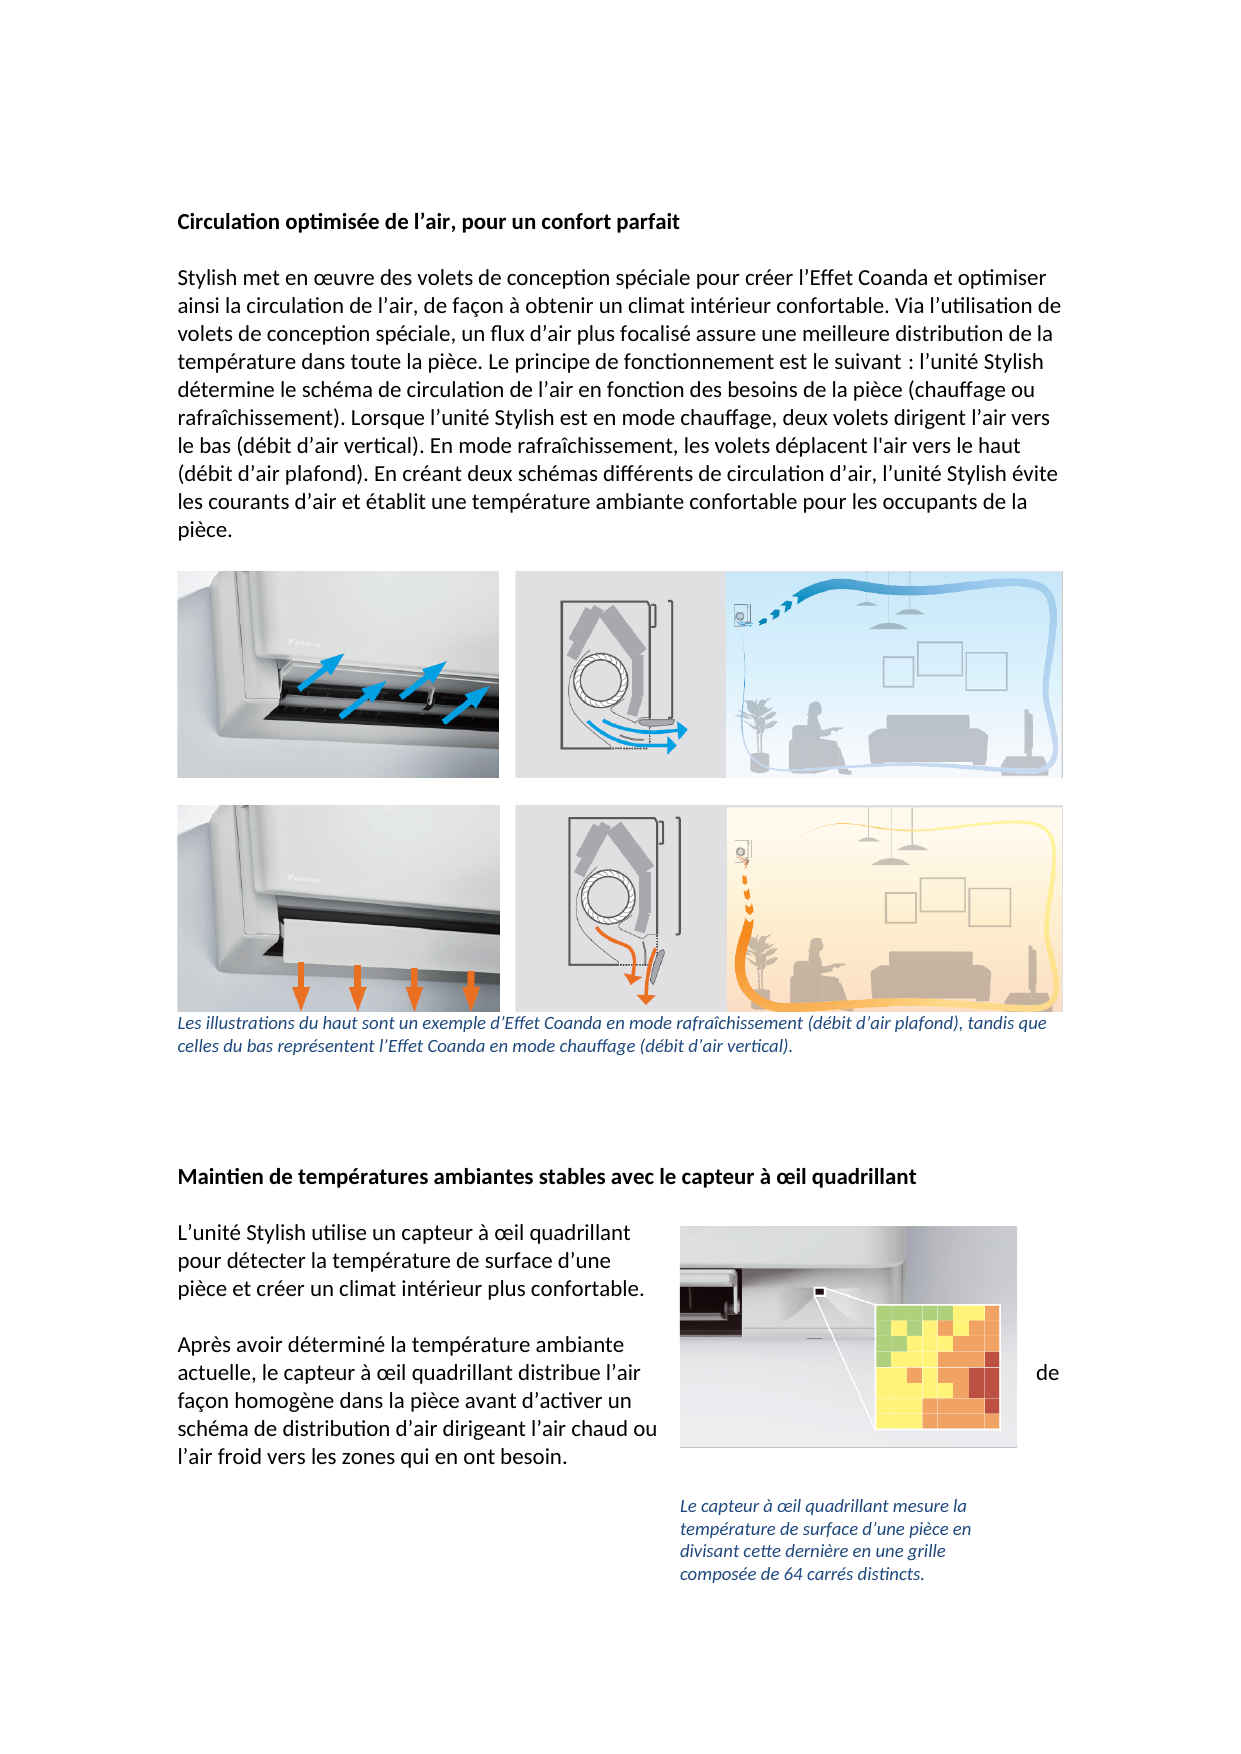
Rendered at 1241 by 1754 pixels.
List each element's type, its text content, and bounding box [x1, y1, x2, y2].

text Circulation optimisée de l’air, pour un confort parfait [177, 207, 1063, 235]
picture [679, 1226, 1018, 1448]
text Les illustrations du haut sont un exemple d’Effet Coanda en mode rafraîchissement (débit d’air plafond), tandis que celles du bas représentent l’Effet Coanda en mode chauffage (débit d’air vertical). [177, 1012, 1063, 1057]
picture [177, 805, 1063, 1012]
text Après avoir déterminé la température ambiante actuelle, le capteur à œil quadrillant distribue l’air de façon homogène dans la pièce avant d’activer un schéma de distribution d’air dirigeant l’air chaud ou l’air froid vers les zones qui en ont besoin. [177, 1330, 1063, 1471]
picture [177, 571, 1063, 778]
text Maintien de températures ambiantes stables avec le capteur à œil quadrillant [177, 1162, 1063, 1190]
text L’unité Stylish utilise un capteur à œil quadrillant pour détecter la température de surface d’une pièce et créer un climat intérieur plus confortable. [177, 1218, 1063, 1302]
text Stylish met en œuvre des volets de conception spéciale pour créer l’Effet Coanda et optimiser ainsi la circulation de l’air, de façon à obtenir un climat intérieur confortable. Via l’utilisation de volets de conception spéciale, un flux d’air plus focalisé assure une meilleure distribution de la température dans toute la pièce. Le principe de fonctionnement est le suivant : l’unité Stylish détermine le schéma de circulation de l’air en fonction des besoins de la pièce (chauffage ou rafraîchissement). Lorsque l’unité Stylish est en mode chauffage, deux volets dirigent l’air vers le bas (débit d’air vertical). En mode rafraîchissement, les volets déplacent l'air vers le haut (débit d’air plafond). En créant deux schémas différents de circulation d’air, l’unité Stylish évite les courants d’air et établit une température ambiante confortable pour les occupants de la pièce. [177, 263, 1063, 543]
